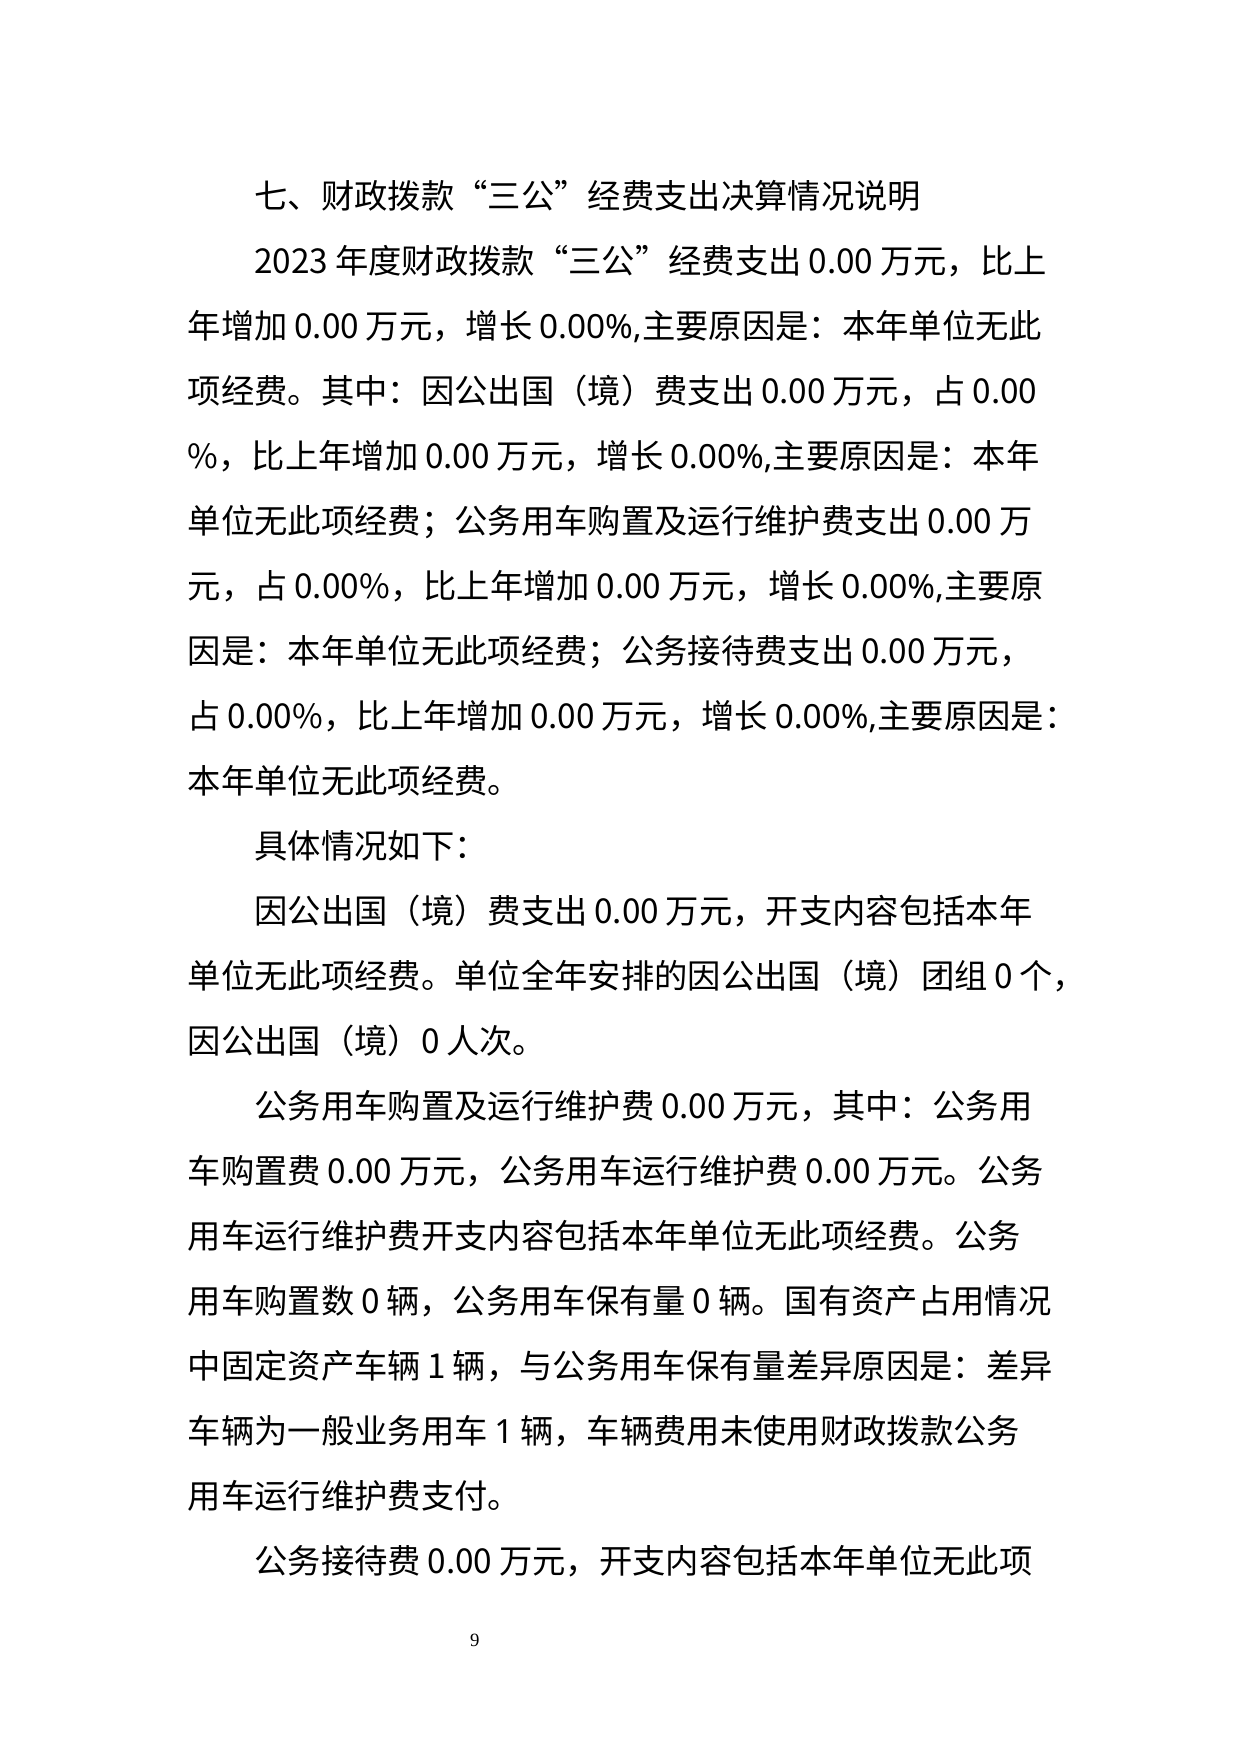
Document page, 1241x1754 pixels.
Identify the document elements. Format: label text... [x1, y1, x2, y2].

text 公务用车购置及运行维护费0.00万元，其中：公务用车购置费0.00万元，公务用车运行维护费0.00万元。公务用车运行维护费开支内容包括本年单位无此项经费。公务用车购置数0辆，公务用车保有量0辆。国有资产占用情况中固定资产车辆1辆，与公务用车保有量差异原因是：差异车辆为一般业务用车1辆，车辆费用未使用财政拨款公务用车运行维护费支付。 [187, 1072, 1053, 1527]
text 2023年度财政拨款“三公”经费支出0.00万元，比上年增加0.00万元，增长0.00%,主要原因是：本年单位无此项经费。其中：因公出国（境）费支出0.00万元，占0.00%，比上年增加0.00万元，增长0.00%,主要原因是：本年单位无此项经费；公务用车购置及运行维护费支出0.00万元，占0.00%，比上年增加0.00万元，增长0.00%,主要原因是：本年单位无此项经费；公务接待费支出0.00万元，占0.00%，比上年增加0.00万元，增长0.00%,主要原因是：本年单位无此项经费。 [187, 227, 1053, 812]
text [187, 1527, 1053, 1592]
text 因公出国（境）费支出0.00万元，开支内容包括本年单位无此项经费。单位全年安排的因公出国（境）团组0个，因公出国（境）0人次。 [187, 877, 1053, 1072]
text 七、财政拨款“三公”经费支出决算情况说明 [187, 162, 1053, 227]
text 具体情况如下： [187, 812, 1053, 877]
